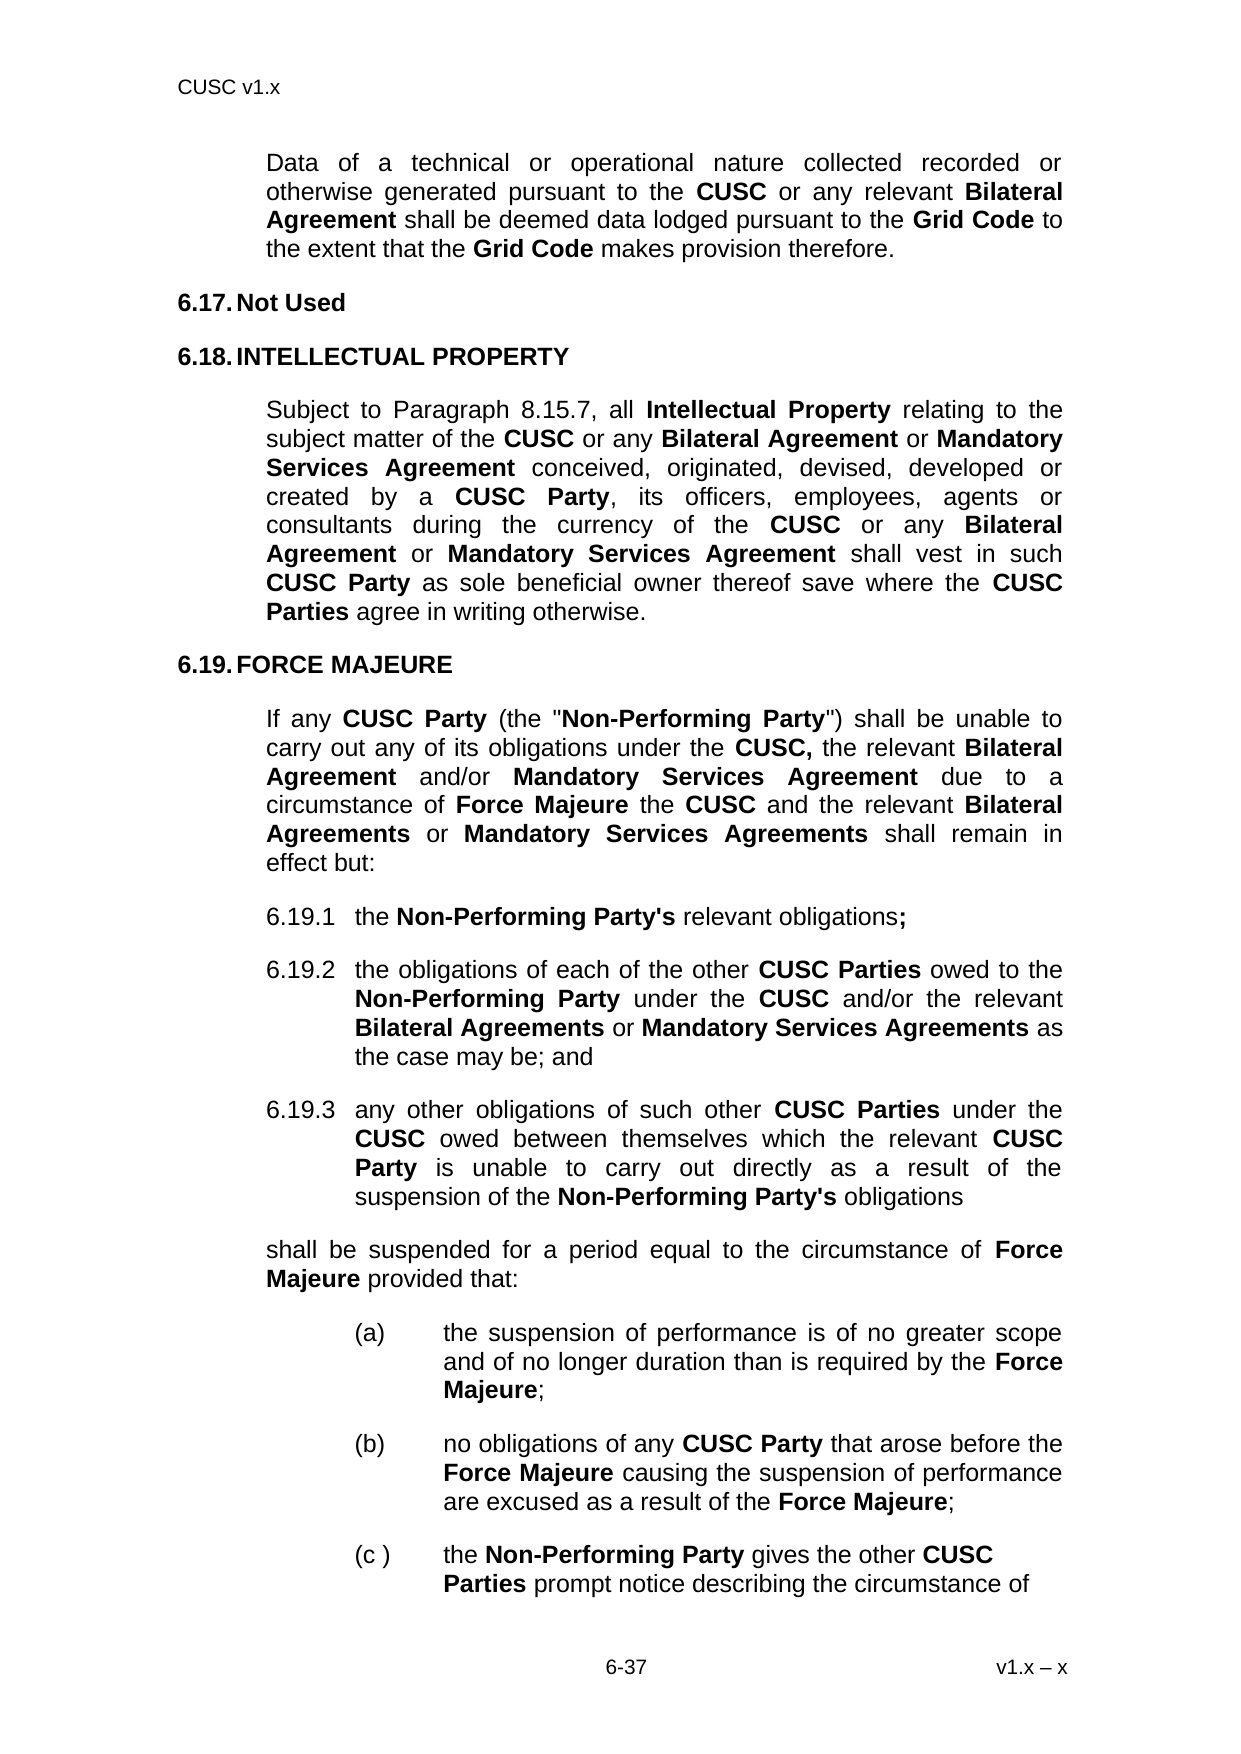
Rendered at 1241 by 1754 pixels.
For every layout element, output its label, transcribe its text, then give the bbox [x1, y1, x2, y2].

text Data of a technical or operational nature collected recorded or otherwise generated pursuant to the CUSC or any relevant Bilateral Agreement shall be deemed data lodged pursuant to the Grid Code to the extent that the Grid Code makes provision therefore. [266, 148, 1063, 263]
subtitle Not Used [177, 288, 1063, 316]
subtitle (b) no obligations of any CUSC Party that arose before the Force Majeure causing the suspension of performance are excused as a result of the Force Majeure; [354, 1429, 1063, 1515]
text 6.19.3 any other obligations of such other CUSC Parties under the CUSC owed between themselves which the relevant CUSC Party is unable to carry out directly as a result of the suspension of the Non-Performing Party's obligations [266, 1095, 1063, 1210]
text 6.19.1 the Non-Performing Party's relevant obligations; [266, 901, 1063, 930]
subtitle INTELLECTUAL PROPERTY [177, 341, 1063, 370]
subtitle FORCE MAJEURE [177, 650, 1063, 679]
text 6.19.2 the obligations of each of the other CUSC Parties owed to the Non-Performing Party under the CUSC and/or the relevant Bilateral Agreements or Mandatory Services Agreements as the case may be; and [266, 955, 1063, 1070]
subtitle (a) the suspension of performance is of no greater scope and of no longer duration than is required by the Force Majeure; [354, 1318, 1063, 1404]
text If any CUSC Party (the "Non-Performing Party") shall be unable to carry out any of its obligations under the CUSC, the relevant Bilateral Agreement and/or Mandatory Services Agreement due to a circumstance of Force Majeure the CUSC and the relevant Bilateral Agreements or Mandatory Services Agreements shall remain in effect but: [266, 704, 1063, 876]
text shall be suspended for a period equal to the circumstance of Force Majeure provided that: [266, 1235, 1063, 1293]
text Subject to Paragraph 8.15.7, all Intellectual Property relating to the subject matter of the CUSC or any Bilateral Agreement or Mandatory Services Agreement conceived, originated, devised, developed or created by a CUSC Party, its officers, employees, agents or consultants during the currency of the CUSC or any Bilateral Agreement or Mandatory Services Agreement shall vest in such CUSC Party as sole beneficial owner thereof save where the CUSC Parties agree in writing otherwise. [266, 395, 1063, 625]
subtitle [354, 1540, 1063, 1598]
